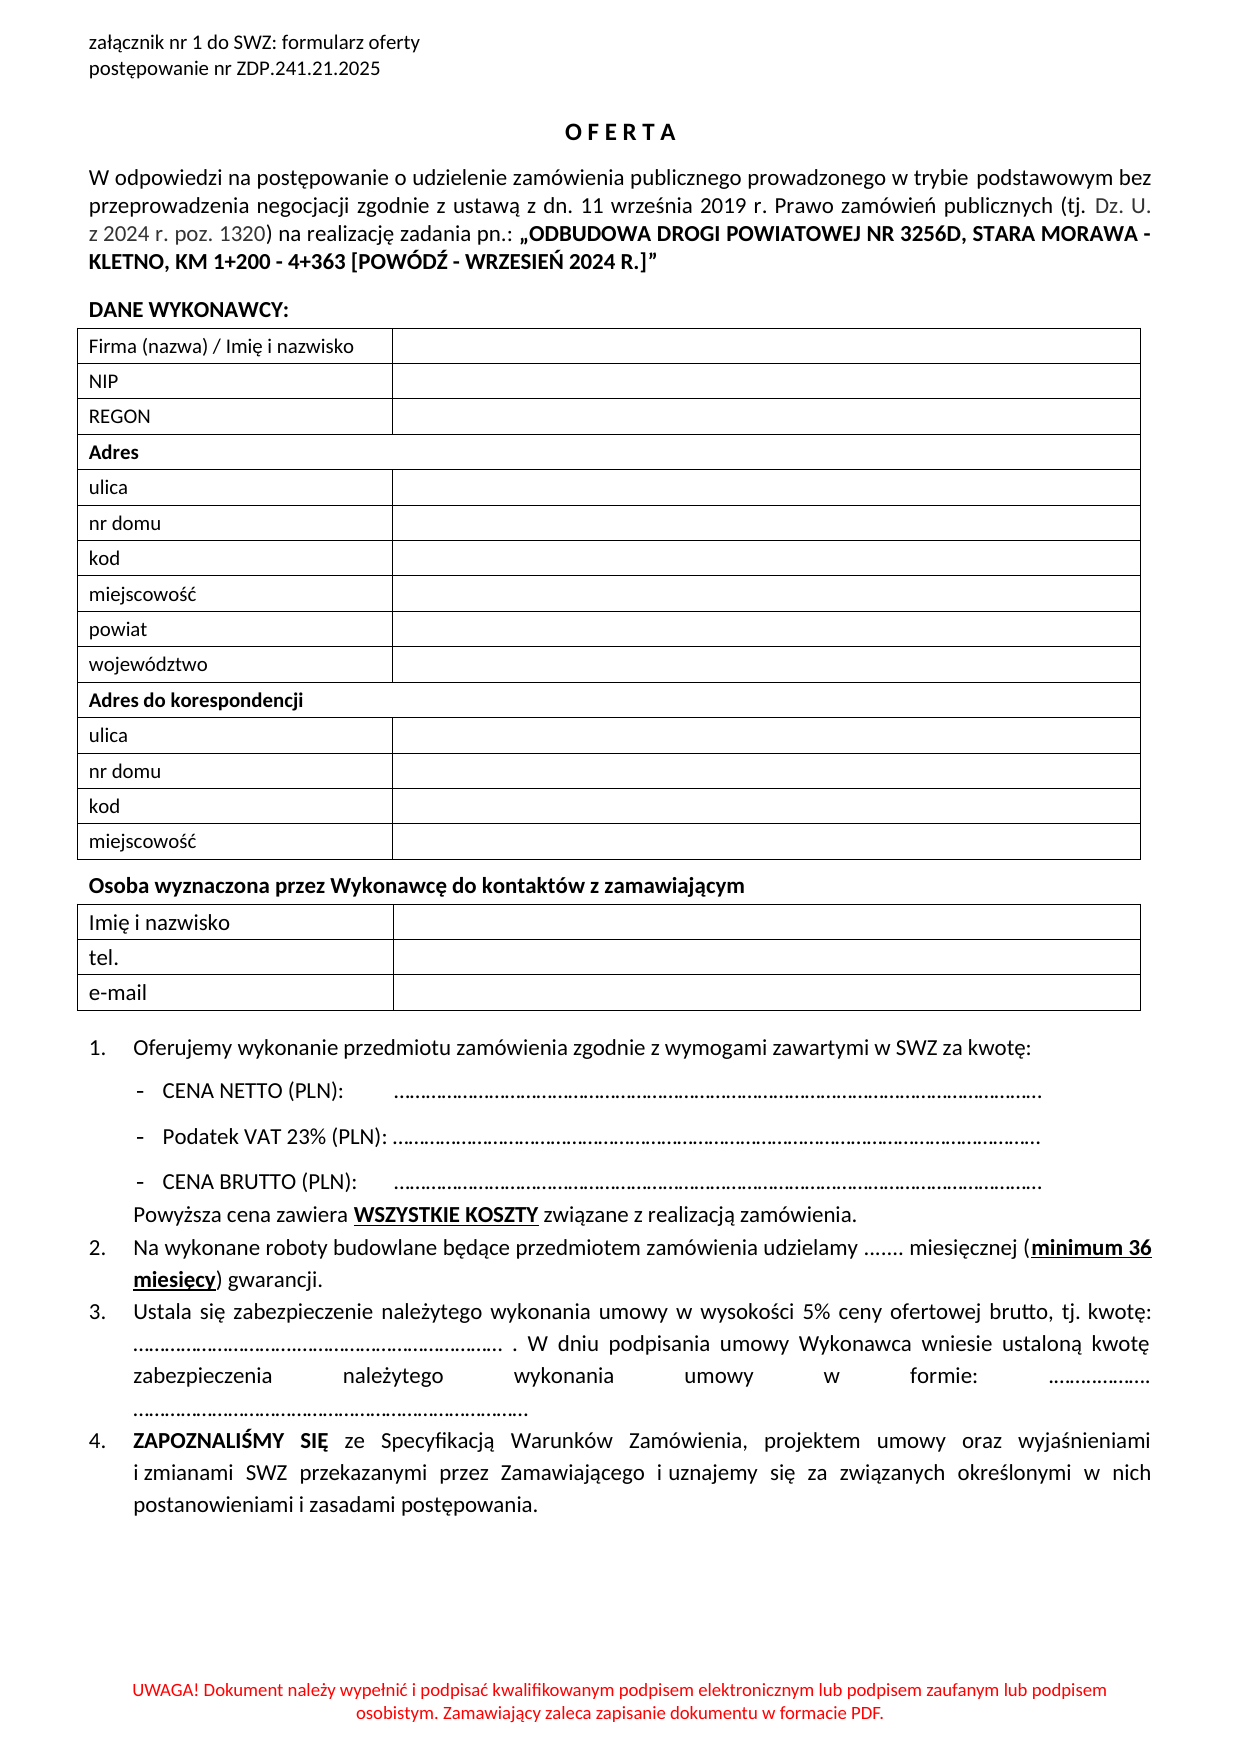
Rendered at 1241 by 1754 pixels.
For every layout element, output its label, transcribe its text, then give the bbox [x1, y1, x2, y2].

list CENA NETTO (PLN): …………………………………………………………………………………………………………… [133, 1077, 1152, 1106]
table_cell [393, 789, 1140, 823]
table_cell kod [78, 789, 392, 823]
table_cell miejscowość [78, 576, 392, 611]
table_cell [393, 718, 1140, 752]
table_header [394, 905, 1140, 939]
table_cell powiat [78, 612, 392, 646]
list ZAPOZNALIŚMY SIĘ ze Specyfikacją Warunków Zamówienia, projektem umowy oraz wyjaśnieniami i zmianami SWZ przekazanymi przez Zamawiającego i uznajemy się za związanych określonymi w nich postanowieniami i zasadami postępowania. [89, 1426, 1152, 1518]
table_cell województwo [78, 647, 392, 682]
list Oferujemy wykonanie przedmiotu zamówienia zgodnie z wymogami zawartymi w SWZ za kwotę: [89, 1033, 1152, 1061]
table_cell Adres [78, 435, 1140, 469]
text O F E R T A [89, 116, 1152, 147]
table_cell [393, 399, 1140, 434]
table_cell [393, 647, 1140, 682]
list Powyższa cena zawiera WSZYSTKIE KOSZTY związane z realizacją zamówienia. [133, 1201, 1152, 1228]
table_cell [394, 975, 1140, 1010]
table_cell Adres do korespondencji [78, 683, 1140, 717]
table_cell ulica [78, 718, 392, 752]
table_cell nr domu [78, 506, 392, 540]
text W odpowiedzi na postępowanie o udzielenie zamówienia publicznego prowadzonego w trybie podstawowym bez przeprowadzenia negocjacji zgodnie z ustawą z dn. 11 września 2019 r. Prawo zamówień publicznych (tj. Dz. U. z 2024 r. poz. 1320) na realizację zadania pn.: „ODBUDOWA DROGI POWIATOWEJ NR 3256D, STARA MORAWA - KLETNO, KM 1+200 - 4+363 [POWÓDŹ - WRZESIEŃ 2024 R.]” [89, 163, 1152, 275]
table_cell [393, 470, 1140, 504]
table_cell NIP [78, 364, 392, 398]
table_cell [393, 506, 1140, 540]
text DANE WYKONAWCY: [89, 295, 1152, 323]
table_cell [393, 541, 1140, 575]
table_cell tel. [78, 940, 393, 974]
table_cell [393, 576, 1140, 611]
table_cell [393, 824, 1140, 859]
table_cell REGON [78, 399, 392, 434]
table_header [393, 329, 1140, 363]
text Osoba wyznaczona przez Wykonawcę do kontaktów z zamawiającym [89, 871, 1152, 899]
table_cell [393, 754, 1140, 788]
list Ustala się zabezpieczenie należytego wykonania umowy w wysokości 5% ceny ofertowej brutto, tj. kwotę: ………………………….………………………………… . W dniu podpisania umowy Wykonawca wniesie ustaloną kwotę zabezpieczenia należytego wykonania umowy w formie: .……..……….………………………………………………………………… [89, 1297, 1152, 1422]
table_cell [394, 940, 1140, 974]
table_cell [393, 612, 1140, 646]
table_cell kod [78, 541, 392, 575]
table_cell miejscowość [78, 824, 392, 859]
table_cell ulica [78, 470, 392, 504]
table_cell [393, 364, 1140, 398]
table_cell e-mail [78, 975, 393, 1010]
list Podatek VAT 23% (PLN): …………………………………………………………………………………………………………… [133, 1122, 1152, 1151]
table_header Firma (nazwa) / Imię i nazwisko [78, 329, 392, 363]
list CENA BRUTTO (PLN): …………………………………………………………………………………………………………… [133, 1167, 1152, 1196]
table_header Imię i nazwisko [78, 905, 393, 939]
list Na wykonane roboty budowlane będące przedmiotem zamówienia udzielamy ....... miesięcznej (minimum 36 miesięcy) gwarancji. [89, 1233, 1152, 1293]
table_cell nr domu [78, 754, 392, 788]
